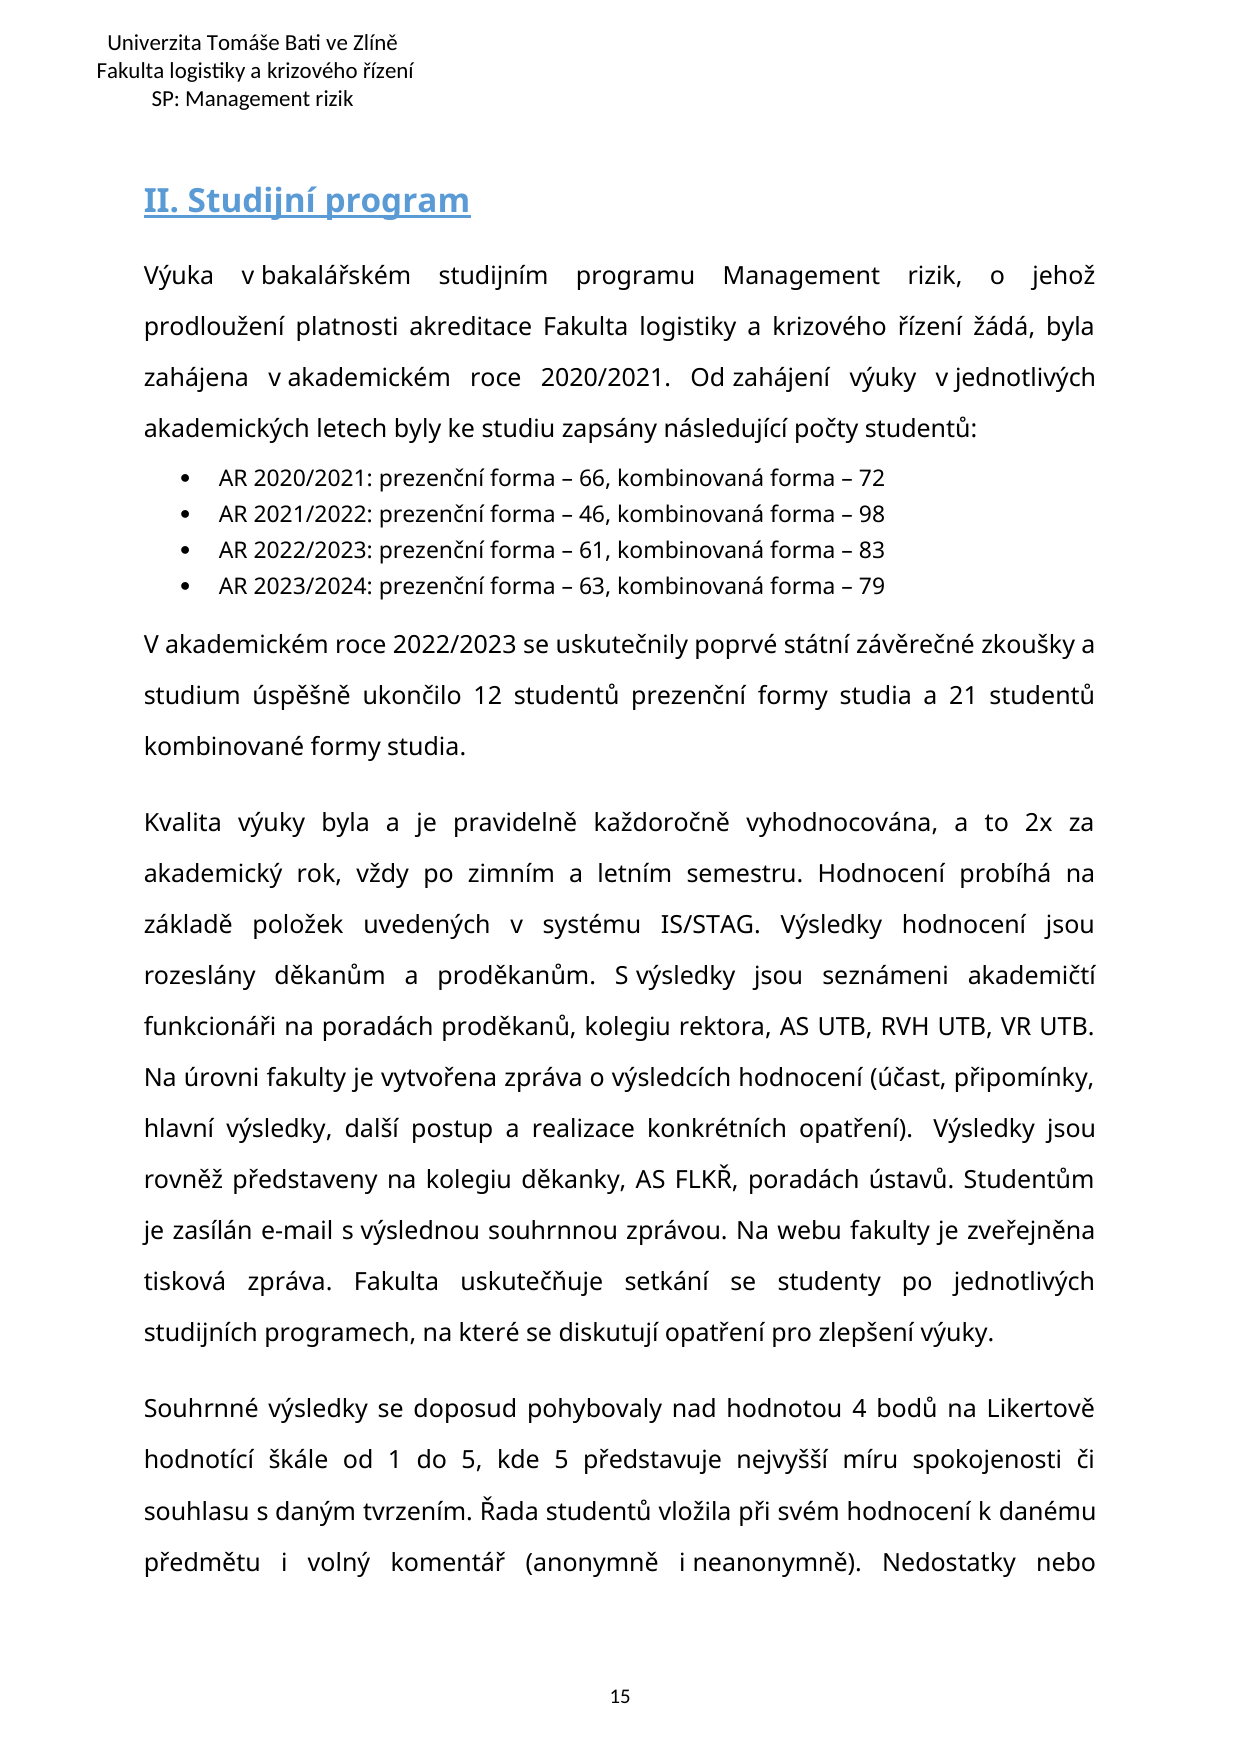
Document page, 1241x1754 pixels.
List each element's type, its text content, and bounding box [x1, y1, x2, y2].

list AR 2021/2022: prezenční forma – 46, kombinovaná forma – 98 [181, 498, 1096, 529]
list AR 2020/2021: prezenční forma – 66, kombinovaná forma – 72 [181, 462, 1096, 493]
text V akademickém roce 2022/2023 se uskutečnily poprvé státní závěrečné zkoušky a studium úspěšně ukončilo 12 studentů prezenční formy studia a 21 studentů kombinované formy studia. [143, 627, 1096, 763]
text II. Studijní program [143, 177, 1096, 223]
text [143, 1391, 1096, 1578]
list AR 2022/2023: prezenční forma – 61, kombinovaná forma – 83 [181, 534, 1096, 565]
text Výuka v bakalářském studijním programu Management rizik, o jehož prodloužení platnosti akreditace Fakulta logistiky a krizového řízení žádá, byla zahájena v akademickém roce 2020/2021. Od zahájení výuky v jednotlivých akademických letech byly ke studiu zapsány následující počty studentů: [143, 258, 1096, 445]
list AR 2023/2024: prezenční forma – 63, kombinovaná forma – 79 [181, 570, 1096, 601]
text Kvalita výuky byla a je pravidelně každoročně vyhodnocována, a to 2x za akademický rok, vždy po zimním a letním semestru. Hodnocení probíhá na základě položek uvedených v systému IS/STAG. Výsledky hodnocení jsou rozeslány děkanům a proděkanům. S výsledky jsou seznámeni akademičtí funkcionáři na poradách proděkanů, kolegiu rektora, AS UTB, RVH UTB, VR UTB. Na úrovni fakulty je vytvořena zpráva o výsledcích hodnocení (účast, připomínky, hlavní výsledky, další postup a realizace konkrétních opatření). Výsledky jsou rovněž představeny na kolegiu děkanky, AS FLKŘ, poradách ústavů. Studentům je zasílán e-mail s výslednou souhrnnou zprávou. Na webu fakulty je zveřejněna tisková zpráva. Fakulta uskutečňuje setkání se studenty po jednotlivých studijních programech, na které se diskutují opatření pro zlepšení výuky. [143, 805, 1096, 1349]
